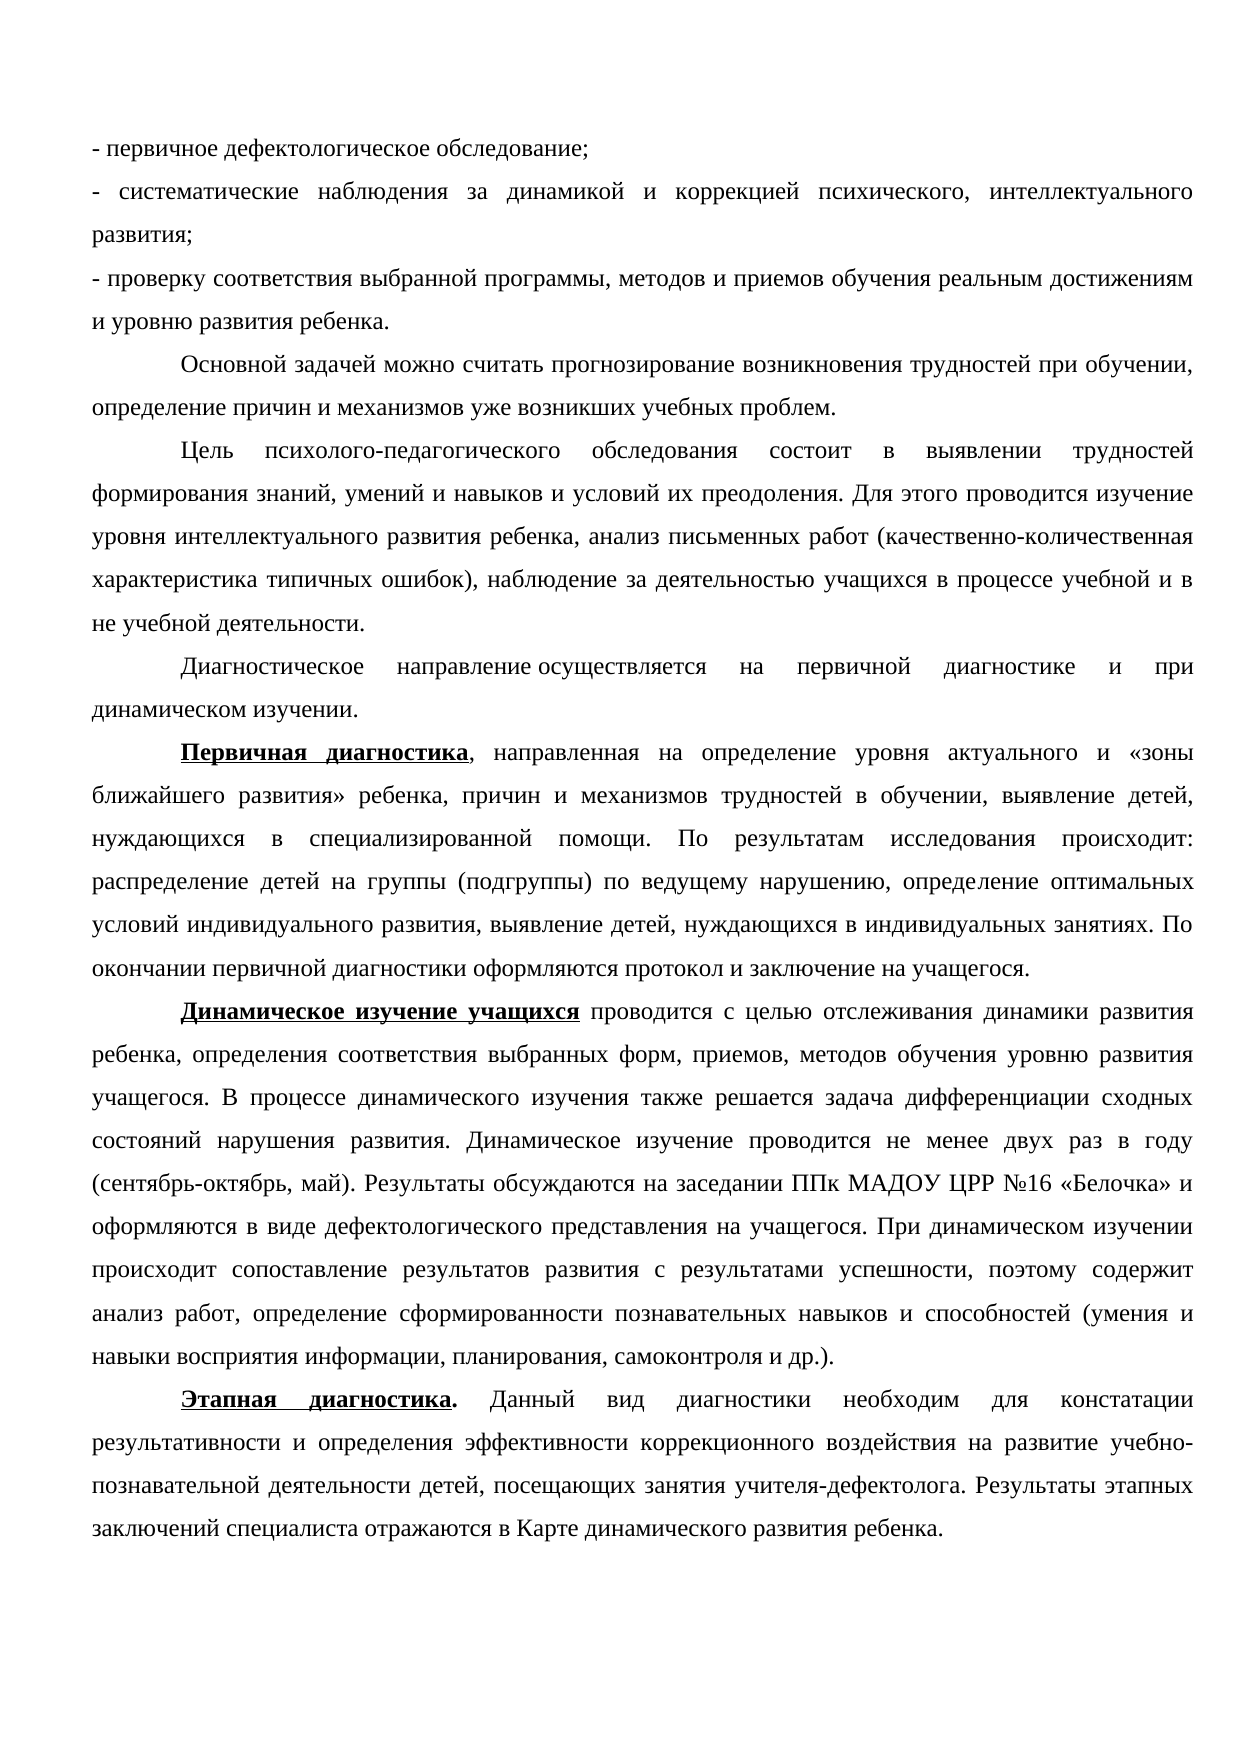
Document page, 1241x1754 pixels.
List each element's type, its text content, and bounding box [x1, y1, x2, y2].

text Этапная диагностика. Данный вид диагностики необходим для констатации результативности и определения эффективности коррекционного воздействия на развитие учебно-познавательной деятельности детей, посещающих занятия учителя-дефектолога. Результаты этапных заключений специалиста отражаются в Карте динамического развития ребенка. [92, 1384, 1194, 1542]
text Диагностическое направление осуществляется на первичной диагностике и при динамическом изучении. [92, 651, 1194, 723]
text Цель психолого-педагогического обследования состоит в выявлении трудностей формирования знаний, умений и навыков и условий их преодоления. Для этого проводится изучение уровня интеллектуального развития ребенка, анализ письменных работ (качественно-количественная характеристика типичных ошибок), наблюдение за деятельностью учащихся в процессе учебной и в не учебной деятельности. [92, 435, 1194, 636]
text Первичная диагностика, направленная на определение уровня актуального и «зоны ближайшего развития» ребенка, причин и механизмов трудностей в обучении, выявление детей, нуждающихся в специализированной помощи. По результатам исследования происходит: распределение детей на группы (подгруппы) по ведущему нарушению, определение оптимальных условий индивидуального развития, выявление детей, нуждающихся в индивидуальных занятиях. По окончании первичной диагностики оформляются протокол и заключение на учащегося. [92, 737, 1194, 981]
text Основной задачей можно считать прогнозирование возникновения трудностей при обучении, определение причин и механизмов уже возникших учебных проблем. [92, 349, 1194, 421]
text Динамическое изучение учащихся проводится с целью отслеживания динамики развития ребенка, определения соответствия выбранных форм, приемов, методов обучения уровню развития учащегося. В процессе динамического изучения также решается задача дифференциации сходных состояний нарушения развития. Динамическое изучение проводится не менее двух раз в году (сентябрь-октябрь, май). Результаты обсуждаются на заседании ППк МАДОУ ЦРР №16 «Белочка» и оформляются в виде дефектологического представления на учащегося. При динамическом изучении происходит сопоставление результатов развития с результатами успешности, поэтому содержит анализ работ, определение сформированности познавательных навыков и способностей (умения и навыки восприятия информации, планирования, самоконтроля и др.). [92, 996, 1194, 1369]
text - первичное дефектологическое обследование; [92, 133, 1194, 162]
text - проверку соответствия выбранной программы, методов и приемов обучения реальным достижениям и уровню развития ребенка. [92, 263, 1194, 334]
text - систематические наблюдения за динамикой и коррекцией психического, интеллектуального развития; [92, 176, 1194, 248]
